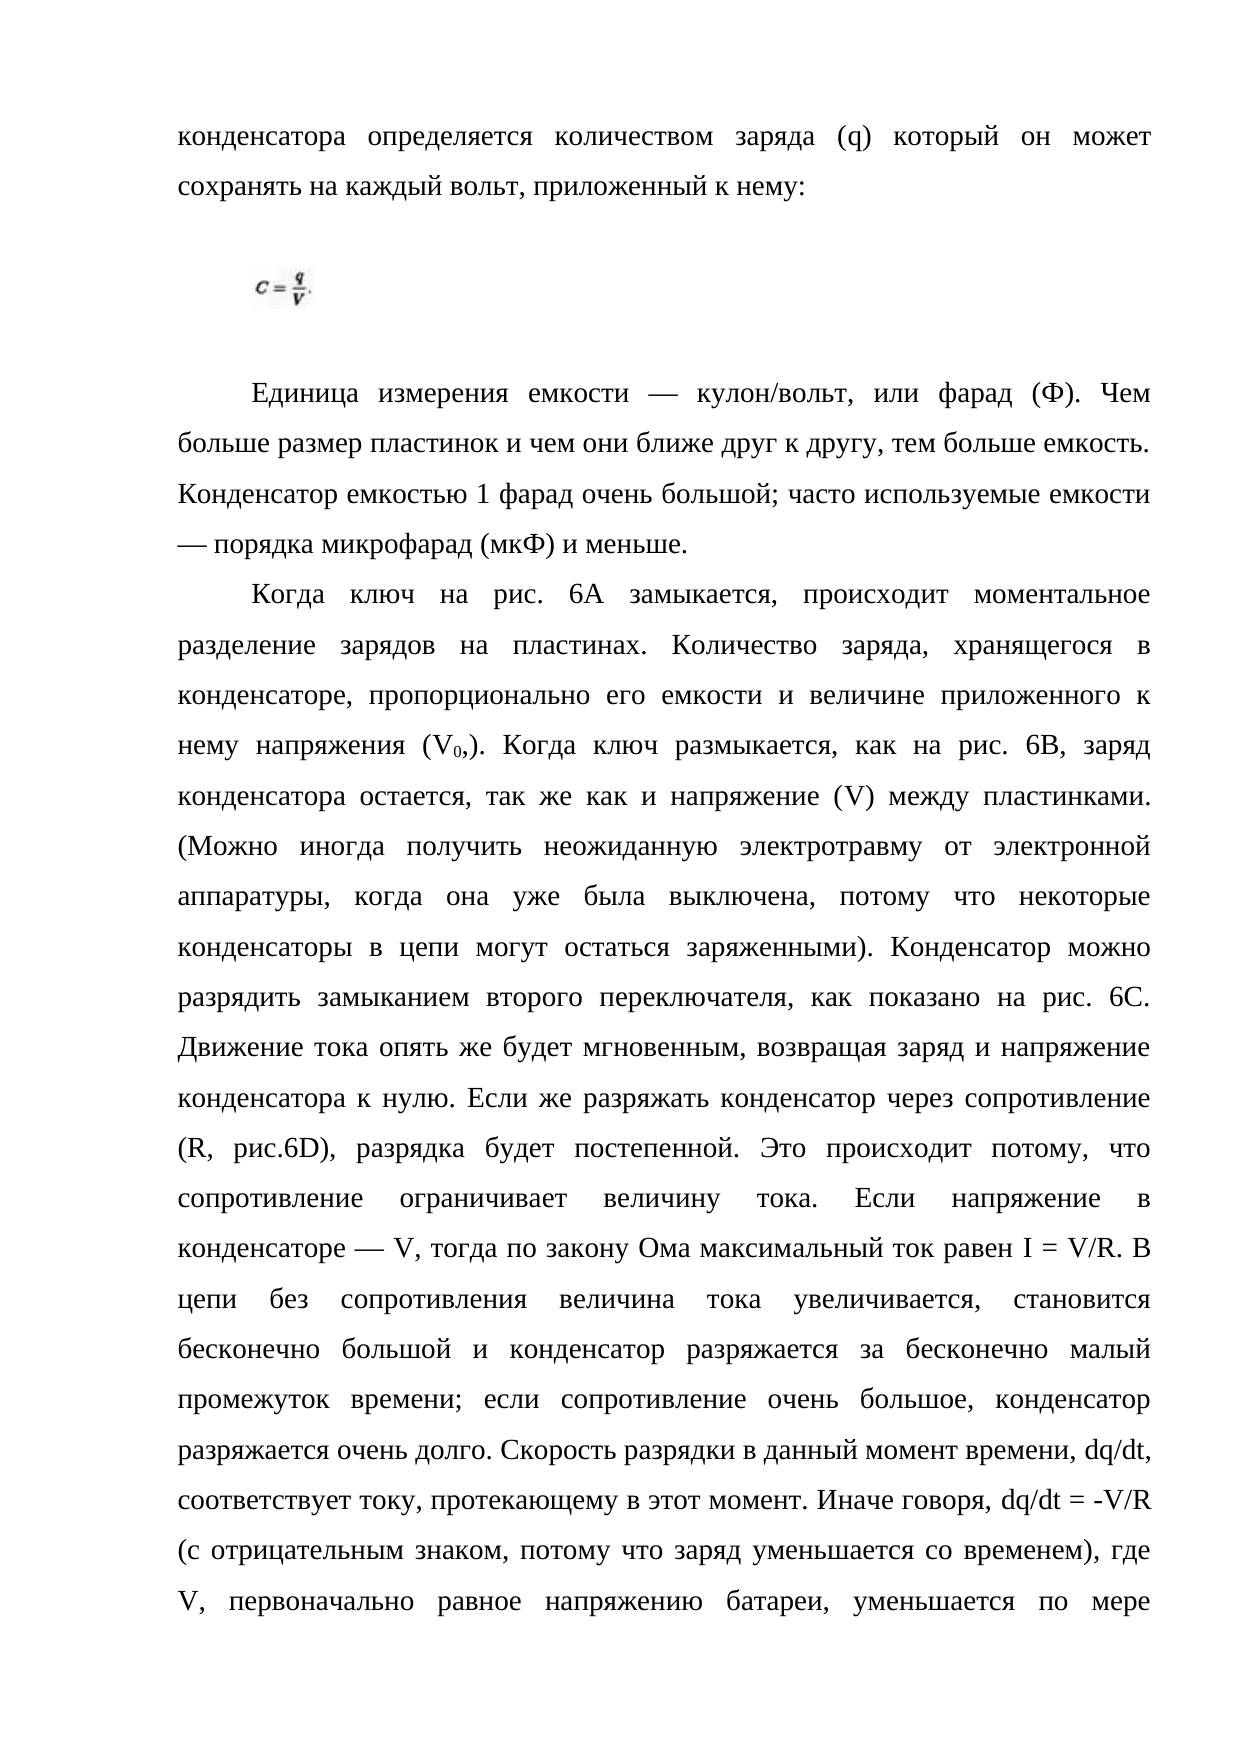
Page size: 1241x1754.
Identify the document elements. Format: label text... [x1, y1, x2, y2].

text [177, 118, 1152, 202]
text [177, 577, 1152, 1616]
picture [251, 268, 314, 309]
text Единица измерения емкости — кулон/вольт, или фарад (Ф). Чем больше размер пластинок и чем они ближе друг к другу, тем больше емкость. Конденсатор емкостью 1 фарад очень большой; часто используемые емкости — порядка микрофарад (мкФ) и меньше. [177, 375, 1152, 560]
